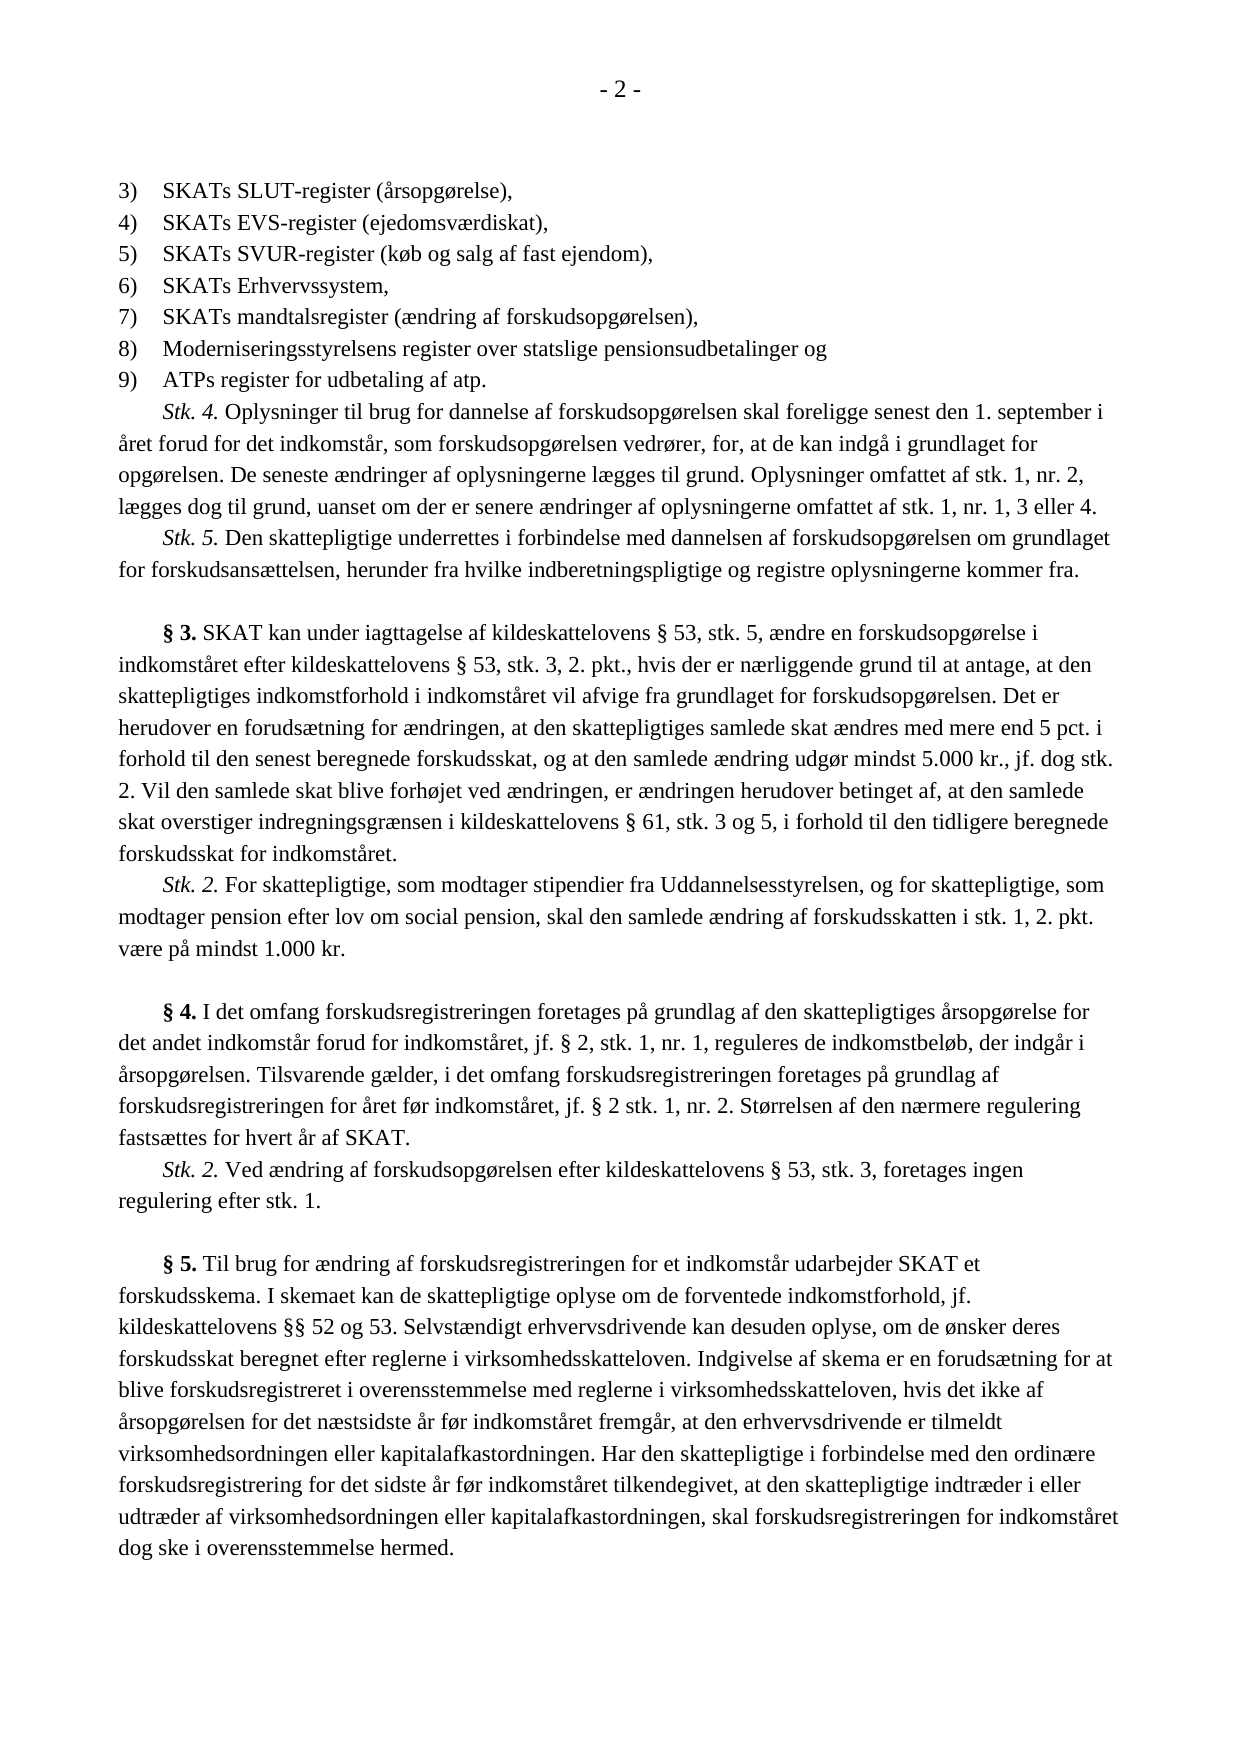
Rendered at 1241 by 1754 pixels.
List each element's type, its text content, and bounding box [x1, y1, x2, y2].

text § 4. I det omfang forskudsregistreringen foretages på grundlag af den skattepligtiges årsopgørelse for det andet indkomstår forud for indkomståret, jf. § 2, stk. 1, nr. 1, reguleres de indkomstbeløb, der indgår i årsopgørelsen. Tilsvarende gælder, i det omfang forskudsregistreringen foretages på grundlag af forskudsregistreringen for året før indkomståret, jf. § 2 stk. 1, nr. 2. Størrelsen af den nærmere regulering fastsættes for hvert år af SKAT. [118, 998, 1122, 1150]
text Stk. 5. Den skattepligtige underrettes i forbindelse med dannelsen af forskudsopgørelsen om grundlaget for forskudsansættelsen, herunder fra hvilke indberetningspligtige og registre oplysningerne kommer fra. [118, 524, 1122, 582]
text § 3. SKAT kan under iagttagelse af kildeskattelovens § 53, stk. 5, ændre en forskudsopgørelse i indkomståret efter kildeskattelovens § 53, stk. 3, 2. pkt., hvis der er nærliggende grund til at antage, at den skattepligtiges indkomstforhold i indkomståret vil afvige fra grundlaget for forskudsopgørelsen. Det er herudover en forudsætning for ændringen, at den skattepligtiges samlede skat ændres med mere end 5 pct. i forhold til den senest beregnede forskudsskat, og at den samlede ændring udgør mindst 5.000 kr., jf. dog stk. 2. Vil den samlede skat blive forhøjet ved ændringen, er ændringen herudover betinget af, at den samlede skat overstiger indregningsgrænsen i kildeskattelovens § 61, stk. 3 og 5, i forhold til den tidligere beregnede forskudsskat for indkomståret. [118, 619, 1122, 866]
list Moderniseringsstyrelsens register over statslige pensionsudbetalinger og [118, 335, 1122, 361]
text Stk. 4. Oplysninger til brug for dannelse af forskudsopgørelsen skal foreligge senest den 1. september i året forud for det indkomstår, som forskudsopgørelsen vedrører, for, at de kan indgå i grundlaget for opgørelsen. De seneste ændringer af oplysningerne lægges til grund. Oplysninger omfattet af stk. 1, nr. 2, lægges dog til grund, uanset om der er senere ændringer af oplysningerne omfattet af stk. 1, nr. 1, 3 eller 4. [118, 398, 1122, 519]
list SKATs mandtalsregister (ændring af forskudsopgørelsen), [118, 303, 1122, 330]
text Stk. 2. For skattepligtige, som modtager stipendier fra Uddannelsesstyrelsen, og for skattepligtige, som modtager pension efter lov om social pension, skal den samlede ændring af forskudsskatten i stk. 1, 2. pkt. være på mindst 1.000 kr. [118, 872, 1122, 961]
list SKATs EVS-register (ejedomsværdiskat), [118, 209, 1122, 235]
list SKATs Erhvervssystem, [118, 272, 1122, 298]
list ATPs register for udbetaling af atp. [118, 367, 1122, 393]
list SKATs SLUT-register (årsopgørelse), [118, 177, 1122, 203]
list SKATs SVUR-register (køb og salg af fast ejendom), [118, 240, 1122, 267]
text § 5. Til brug for ændring af forskudsregistreringen for et indkomstår udarbejder SKAT et forskudsskema. I skemaet kan de skattepligtige oplyse om de forventede indkomstforhold, jf. kildeskattelovens §§ 52 og 53. Selvstændigt erhvervsdrivende kan desuden oplyse, om de ønsker deres forskudsskat beregnet efter reglerne i virksomhedsskatteloven. Indgivelse af skema er en forudsætning for at blive forskudsregistreret i overensstemmelse med reglerne i virksomhedsskatteloven, hvis det ikke af årsopgørelsen for det næstsidste år før indkomståret fremgår, at den erhvervsdrivende er tilmeldt virksomhedsordningen eller kapitalafkastordningen. Har den skattepligtige i forbindelse med den ordinære forskudsregistrering for det sidste år før indkomståret tilkendegivet, at den skattepligtige indtræder i eller udtræder af virksomhedsordningen eller kapitalafkastordningen, skal forskudsregistreringen for indkomståret dog ske i overensstemmelse hermed. [118, 1250, 1122, 1561]
text Stk. 2. Ved ændring af forskudsopgørelsen efter kildeskattelovens § 53, stk. 3, foretages ingen regulering efter stk. 1. [118, 1156, 1122, 1213]
